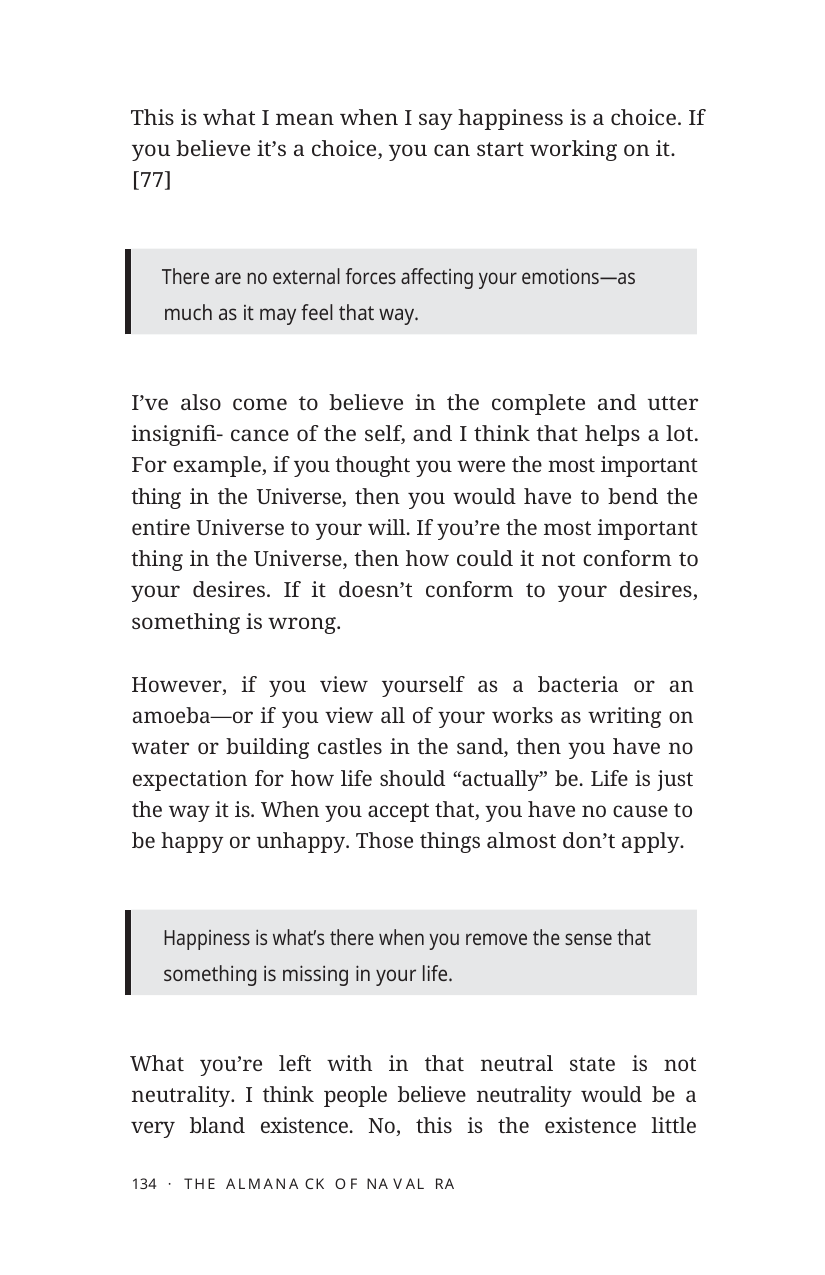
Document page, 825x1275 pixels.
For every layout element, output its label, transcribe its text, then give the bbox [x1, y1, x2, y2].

text However, if you view yourself as a bacteria or an amoeba—or if you view all of your works as writing on water or building castles in the sand, then you have no expectation for how life should “actually” be. Life is just the way it is. When you accept that, you have no cause to be happy or unhappy. Those things almost don’t apply. [131, 670, 694, 855]
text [130, 1049, 697, 1140]
text I’ve also come to believe in the complete and utter insignifi- cance of the self, and I think that helps a lot. For example, if you thought you were the most important thing in the Universe, then you would have to bend the entire Universe to your will. If you’re the most important thing in the Universe, then how could it not conform to your desires. If it doesn’t conform to your desires, something is wrong. [131, 388, 699, 635]
text This is what I mean when I say happiness is a choice. If you believe it’s a choice, you can start working on it. [77] [130, 103, 711, 194]
